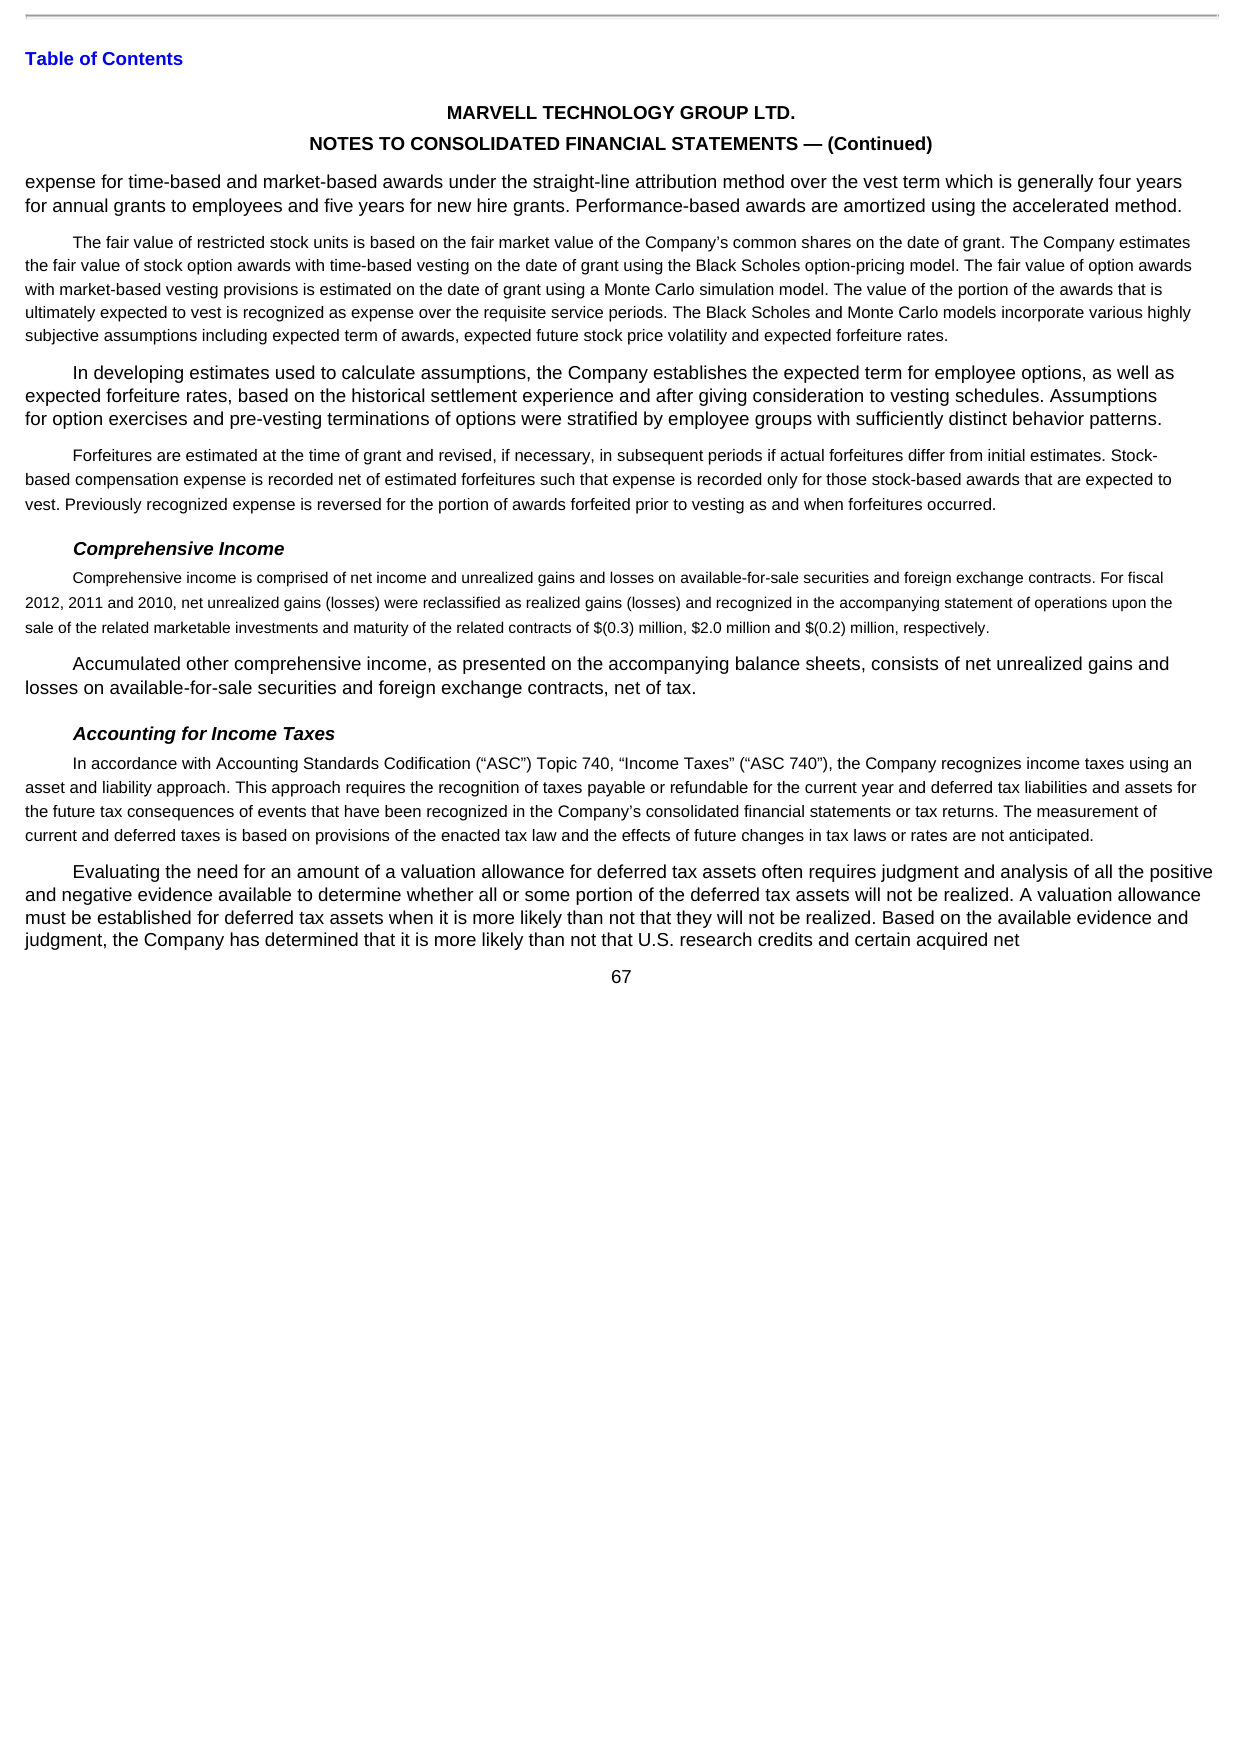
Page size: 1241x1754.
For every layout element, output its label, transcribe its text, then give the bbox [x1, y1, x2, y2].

text NOTES TO CONSOLIDATED FINANCIAL STATEMENTS — (Continued) [25, 133, 1217, 154]
text Forfeitures are estimated at the time of grant and revised, if necessary, in subsequent periods if actual forfeitures differ from initial estimates. Stock-based compensation expense is recorded net of estimated forfeitures such that expense is recorded only for those stock-based awards that are expected to vest. Previously recognized expense is reversed for the portion of awards forfeited prior to vesting as and when forfeitures occurred. [25, 446, 1199, 513]
text Table of Contents [25, 48, 1215, 69]
text 67 [25, 966, 1217, 987]
text In developing estimates used to calculate assumptions, the Company establishes the expected term for employee options, as well as expected forfeiture rates, based on the historical settlement experience and after giving consideration to vesting schedules. Assumptions for option exercises and pre-vesting terminations of options were stratified by employee groups with sufficiently distinct behavior patterns. [25, 361, 1178, 429]
text MARVELL TECHNOLOGY GROUP LTD. [25, 102, 1217, 123]
text Accumulated other comprehensive income, as presented on the accompanying balance sheets, consists of net unrealized gains and losses on available-for-sale securities and foreign exchange contracts, net of tax. [25, 653, 1201, 699]
picture [23, 14, 1220, 21]
text The fair value of restricted stock units is based on the fair market value of the Company’s common shares on the date of grant. The Company estimates the fair value of stock option awards with time-based vesting on the date of grant using the Black Scholes option-pricing model. The fair value of option awards with market-based vesting provisions is estimated on the date of grant using a Monte Carlo simulation model. The value of the portion of the awards that is ultimately expected to vest is recognized as expense over the requisite service periods. The Black Scholes and Monte Carlo models incorporate various highly subjective assumptions including expected term of awards, expected future stock price volatility and expected forfeiture rates. [25, 233, 1209, 345]
text Comprehensive income is comprised of net income and unrealized gains and losses on available-for-sale securities and foreign exchange contracts. For fiscal 2012, 2011 and 2010, net unrealized gains (losses) were reclassified as realized gains (losses) and recognized in the accompanying statement of operations upon the sale of the related marketable investments and maturity of the related contracts of $(0.3) million, $2.0 million and $(0.2) million, respectively. [25, 569, 1203, 637]
text expense for time-based and market-based awards under the straight-line attribution method over the vest term which is generally four years for annual grants to employees and five years for new hire grants. Performance-based awards are amortized using the accelerated method. [25, 171, 1192, 217]
text Evaluating the need for an amount of a valuation allowance for deferred tax assets often requires judgment and analysis of all the positive and negative evidence available to determine whether all or some portion of the deferred tax assets will not be realized. A valuation allowance must be established for deferred tax assets when it is more likely than not that they will not be realized. Based on the available evidence and judgment, the Company has determined that it is more likely than not that U.S. research credits and certain acquired net [25, 861, 1215, 951]
text In accordance with Accounting Standards Codification (“ASC”) Topic 740, “Income Taxes” (“ASC 740”), the Company recognizes income taxes using an asset and liability approach. This approach requires the recognition of taxes payable or refundable for the current year and deferred tax liabilities and assets for the future tax consequences of events that have been recognized in the Company’s consolidated financial statements or tax returns. The measurement of current and deferred taxes is based on provisions of the enacted tax law and the effects of future changes in tax laws or rates are not anticipated. [25, 754, 1207, 844]
text Comprehensive Income [73, 538, 1215, 560]
text Accounting for Income Taxes [73, 723, 1215, 745]
